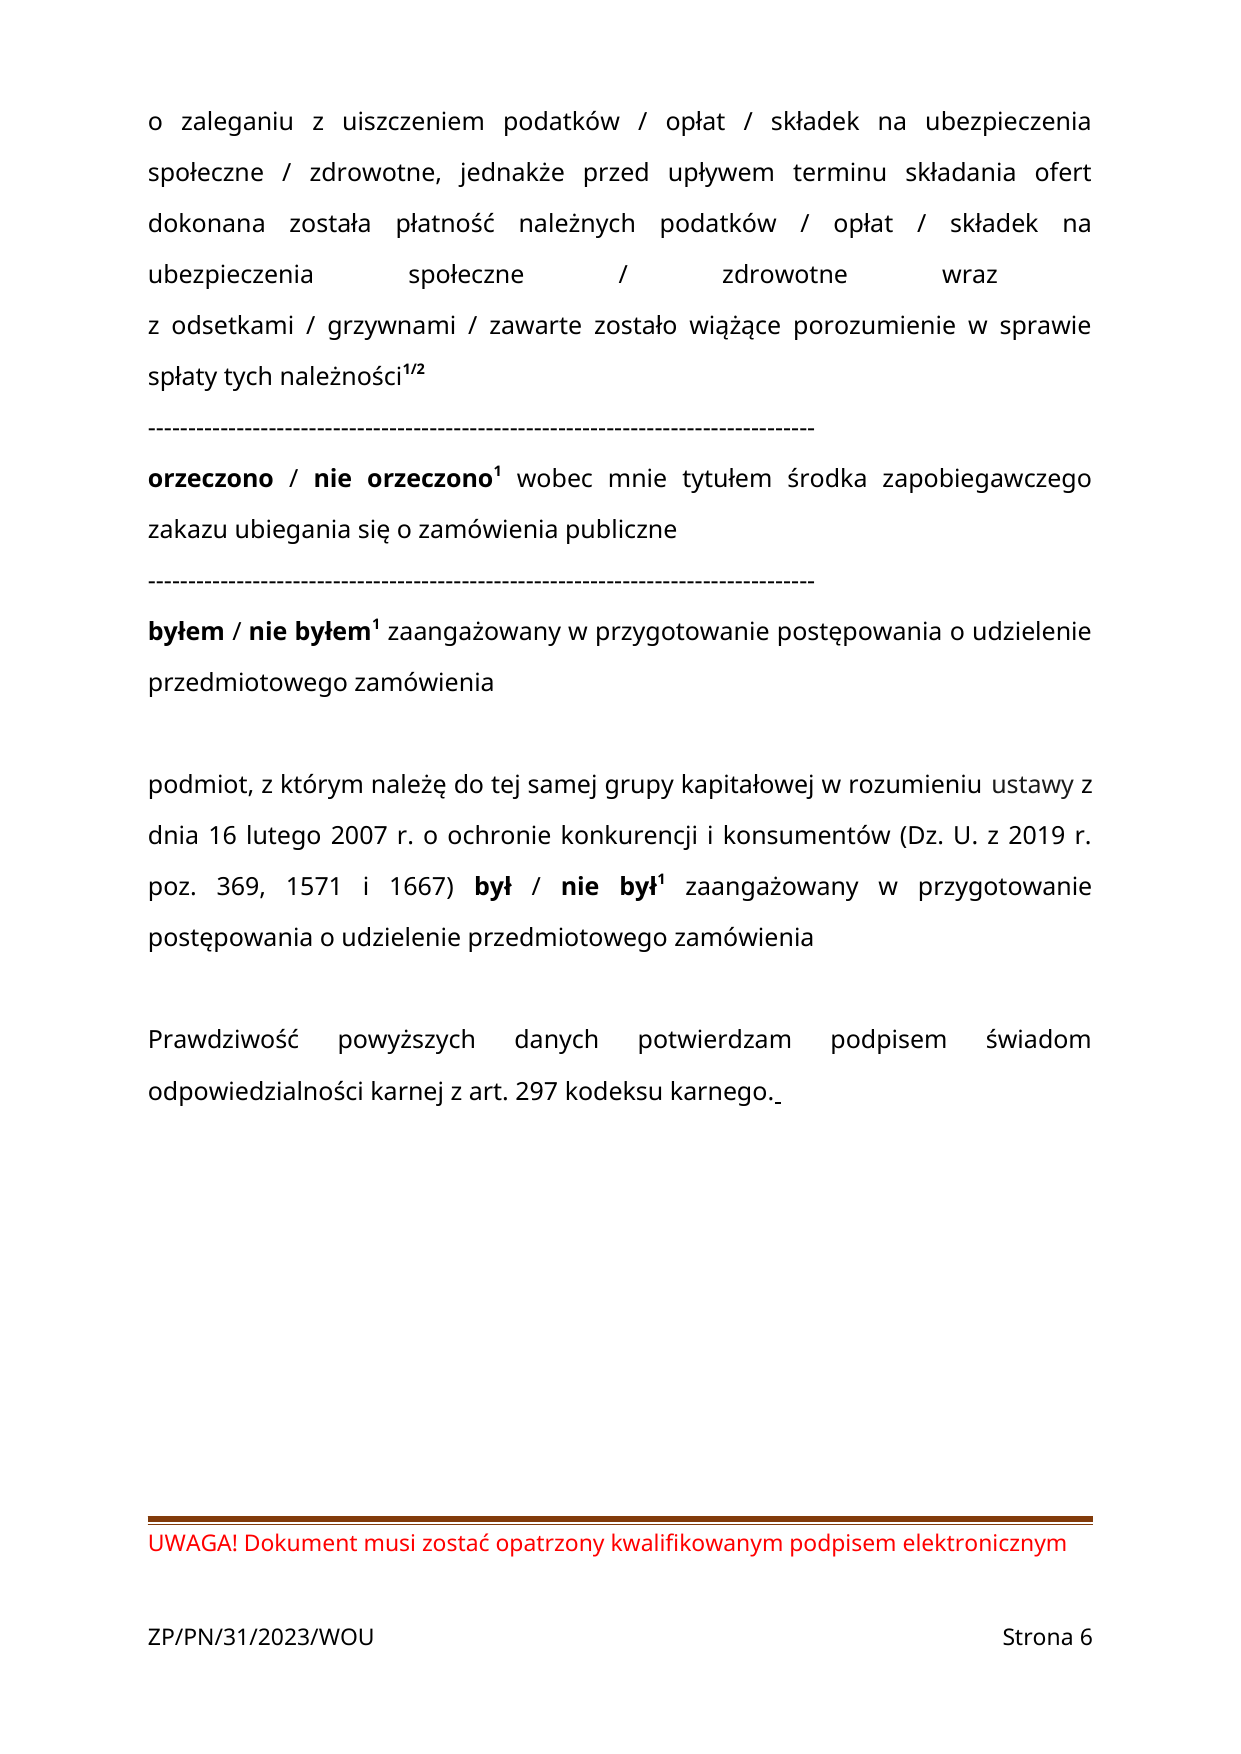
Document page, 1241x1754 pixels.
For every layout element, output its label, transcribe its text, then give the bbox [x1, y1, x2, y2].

text ----------------------------------------------------------------------------------- [148, 563, 1093, 597]
text byłem / nie byłem1 zaangażowany w przygotowanie postępowania o udzielenie przedmiotowego zamówienia [148, 614, 1093, 699]
text Prawdziwość powyższych danych potwierdzam podpisem świadom odpowiedzialności karnej z art. 297 kodeksu karnego. [148, 1022, 1093, 1107]
text podmiot, z którym należę do tej samej grupy kapitałowej w rozumieniu ustawy z dnia 16 lutego 2007 r. o ochronie konkurencji i konsumentów (Dz. U. z 2019 r. poz. 369, 1571 i 1667) był / nie był1 zaangażowany w przygotowanie postępowania o udzielenie przedmiotowego zamówienia [148, 767, 1093, 954]
text ----------------------------------------------------------------------------------- [148, 410, 1093, 444]
text orzeczono / nie orzeczono1 wobec mnie tytułem środka zapobiegawczego zakazu ubiegania się o zamówienia publiczne [148, 461, 1093, 546]
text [148, 103, 1093, 393]
